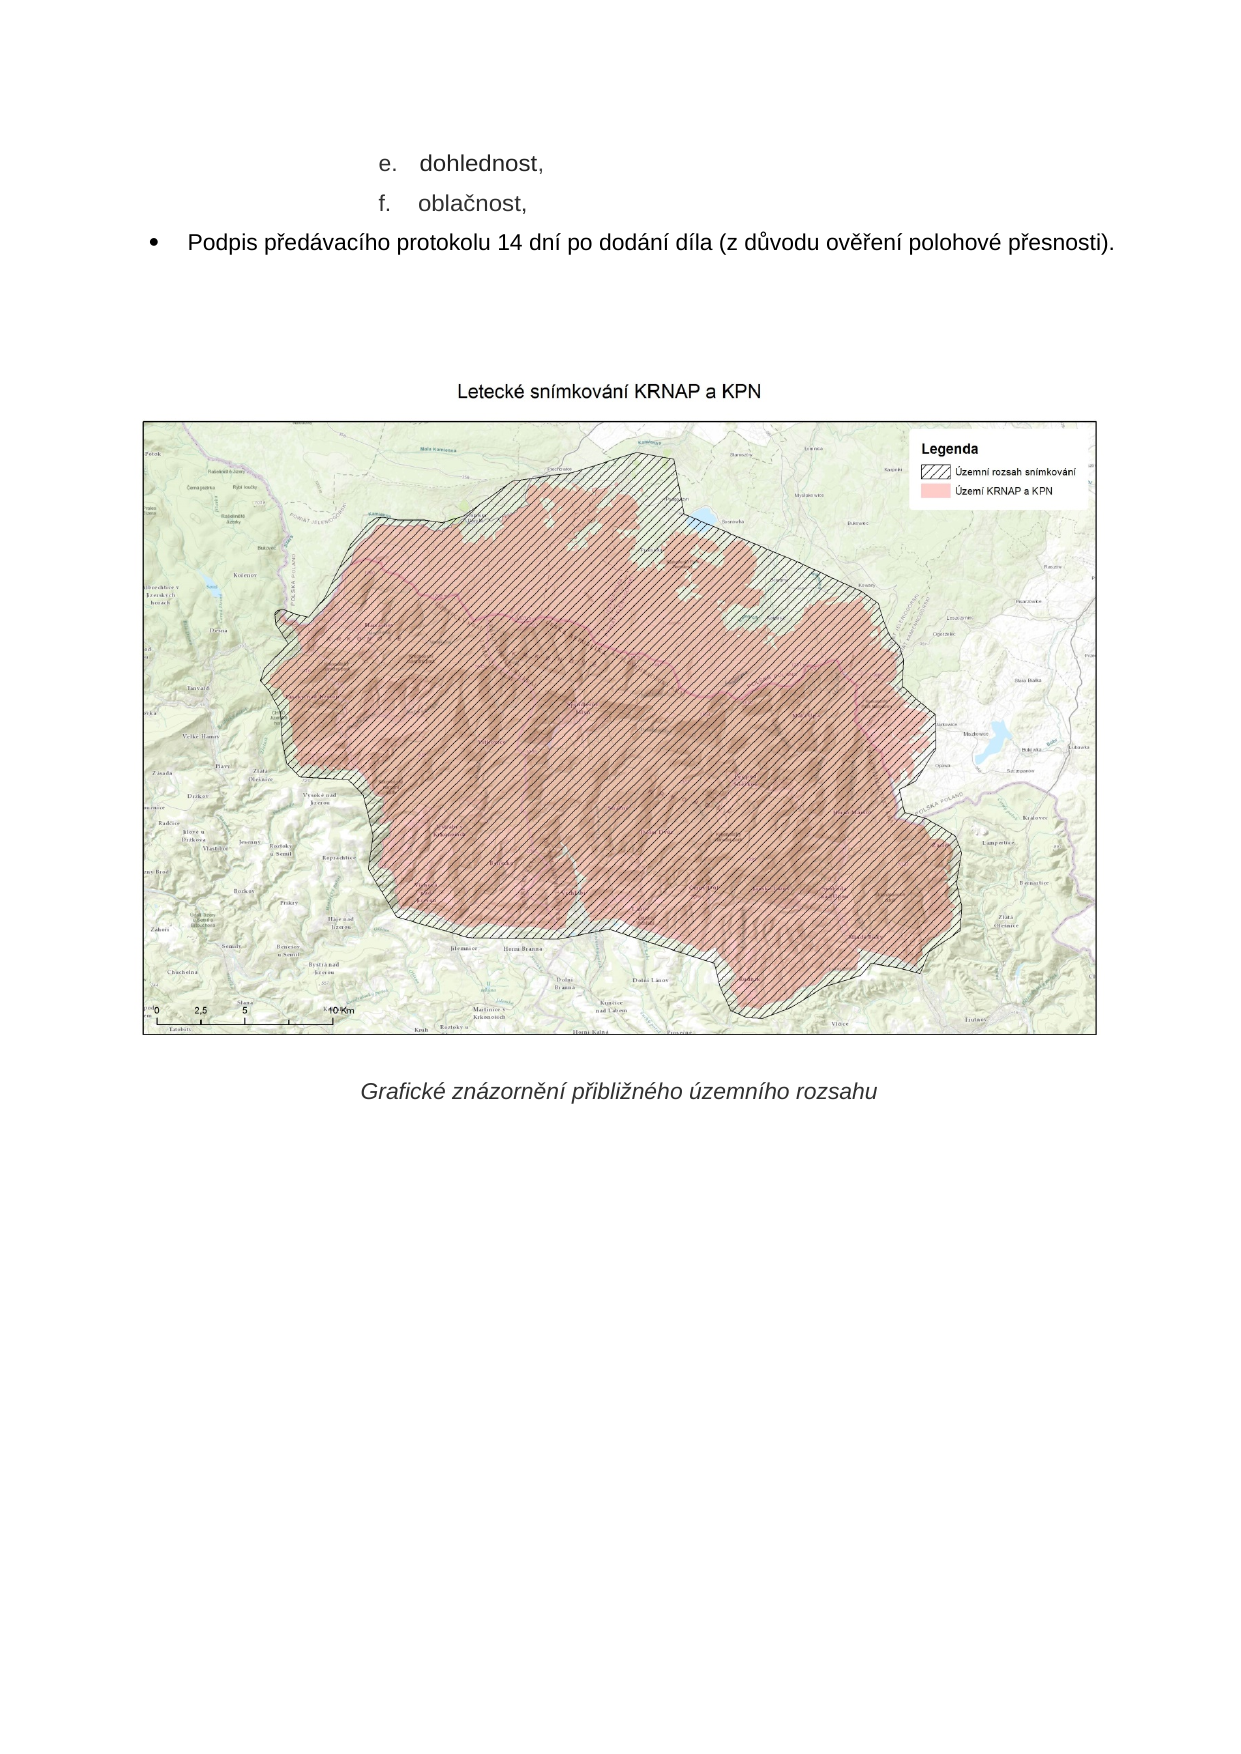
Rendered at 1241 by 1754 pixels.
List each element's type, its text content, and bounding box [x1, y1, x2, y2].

list oblačnost, [112, 189, 1128, 216]
text Grafické znázornění přibližného územního rozsahu [112, 1078, 1128, 1105]
picture [112, 347, 1128, 1065]
list dohlednost, [112, 150, 1128, 176]
list Podpis předávacího protokolu 14 dní po dodání díla (z důvodu ověření polohové přesnosti). [150, 229, 1128, 255]
